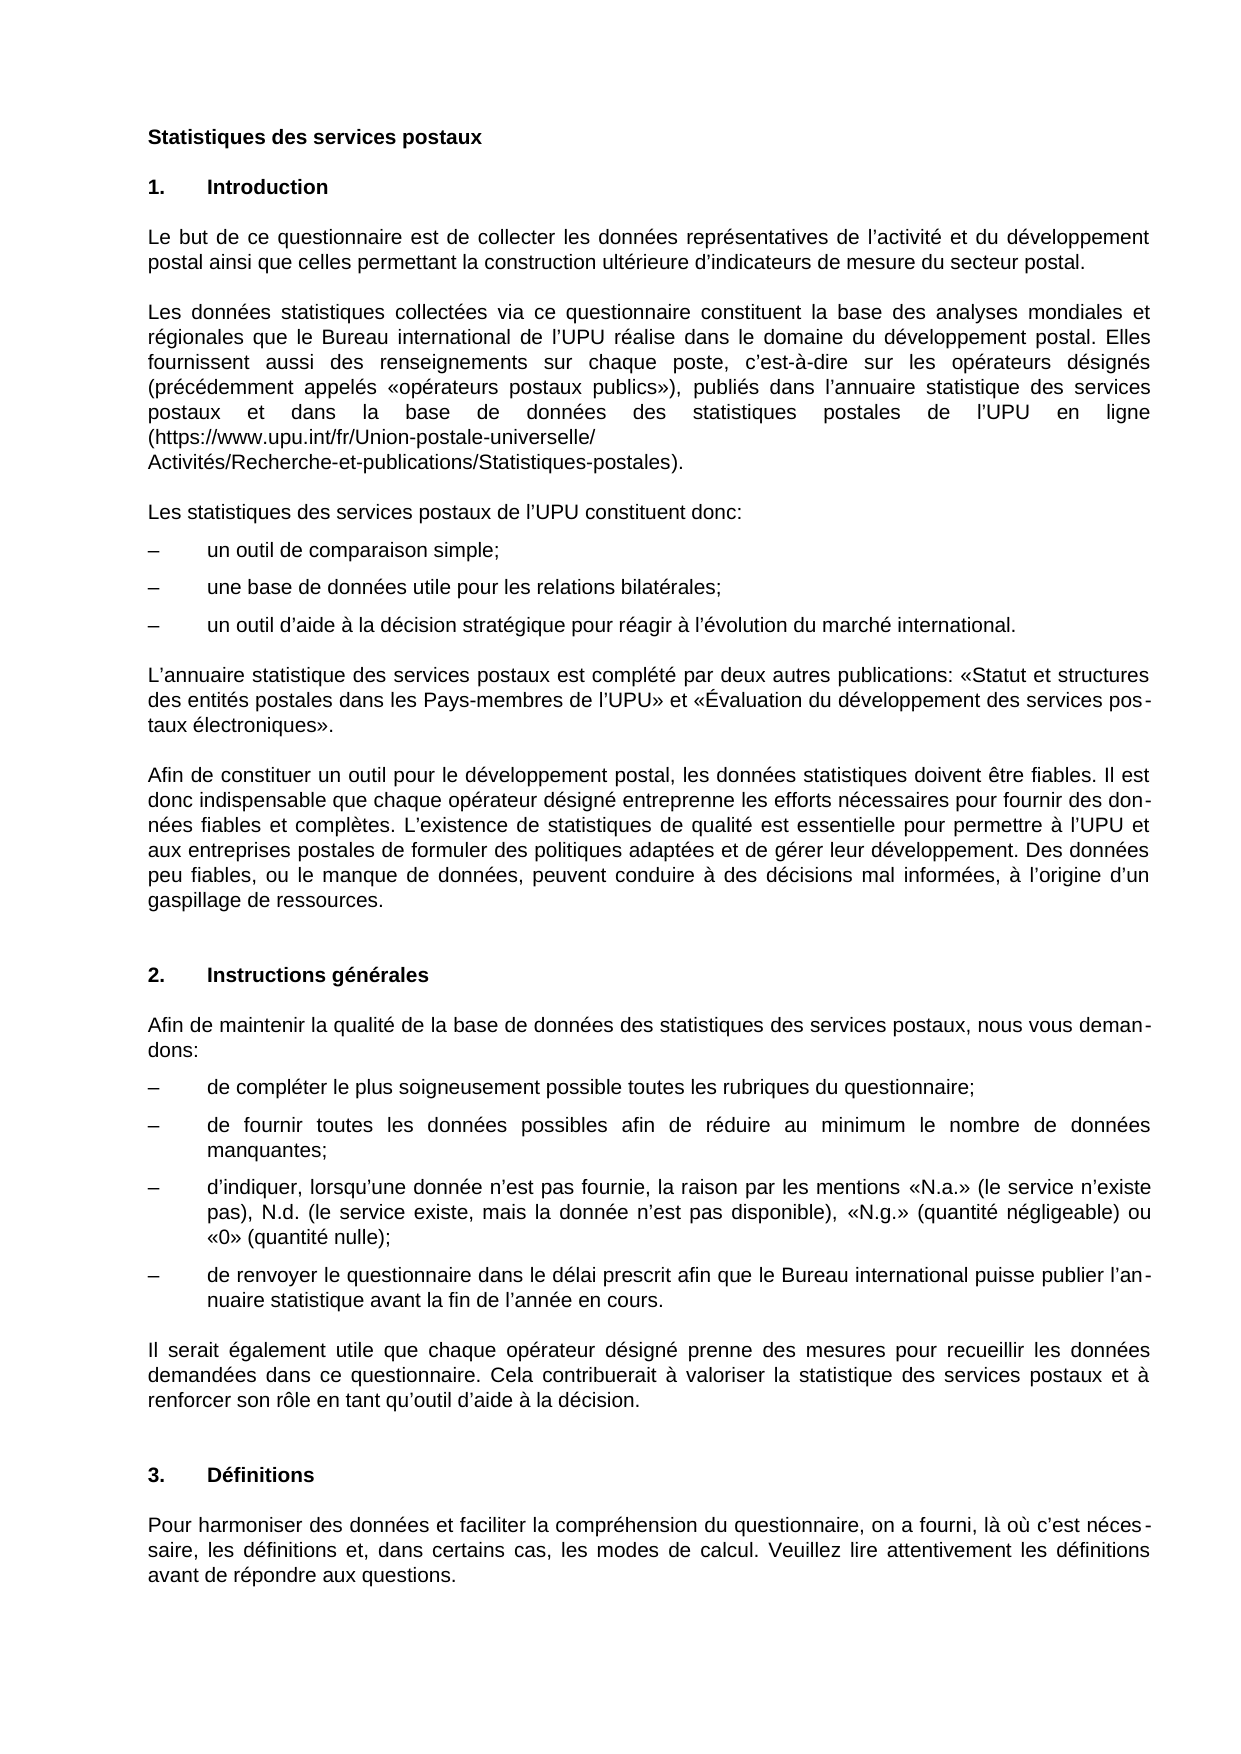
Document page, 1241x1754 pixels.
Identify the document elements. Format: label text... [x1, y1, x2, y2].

text 2. Instructions générales [148, 961, 1152, 986]
text un outil d’aide à la décision stratégique pour réagir à l’évolution du marché international. [148, 611, 1152, 636]
text L’annuaire statistique des services postaux est complété par deux autres publications: «Statut et structures des entités postales dans les Pays-membres de l’UPU» et «Évaluation du développement des services postaux électroniques». [148, 661, 1152, 736]
text Les statistiques des services postaux de l’UPU constituent donc: [148, 499, 1152, 524]
text d’indiquer, lorsqu’une donnée n’est pas fournie, la raison par les mentions «N.a.» (le service n’existe pas), N.d. (le service existe, mais la donnée n’est pas disponible), «N.g.» (quantité négligeable) ou «0» (quantité nulle); [148, 1174, 1152, 1249]
text une base de données utile pour les relations bilatérales; [148, 574, 1152, 599]
text 3. Définitions [148, 1461, 1152, 1486]
text Le but de ce questionnaire est de collecter les données représentatives de l’activité et du développement postal ainsi que celles permettant la construction ultérieure d’indicateurs de mesure du secteur postal. [148, 224, 1152, 274]
text de fournir toutes les données possibles afin de réduire au minimum le nombre de données manquantes; [148, 1111, 1152, 1161]
text de compléter le plus soigneusement possible toutes les rubriques du questionnaire; [148, 1074, 1152, 1099]
text Afin de constituer un outil pour le développement postal, les données statistiques doivent être fiables. Il est donc indispensable que chaque opérateur désigné entreprenne les efforts nécessaires pour fournir des données fiables et complètes. L’existence de statistiques de qualité est essentielle pour permettre à l’UPU et aux entreprises postales de formuler des politiques adaptées et de gérer leur développement. Des données peu fiables, ou le manque de données, peuvent conduire à des décisions mal informées, à l’origine d’un gaspillage de ressources. [148, 761, 1152, 911]
text Afin de maintenir la qualité de la base de données des statistiques des services postaux, nous vous demandons: [148, 1011, 1152, 1061]
text Il serait également utile que chaque opérateur désigné prenne des mesures pour recueillir les données demandées dans ce questionnaire. Cela contribuerait à valoriser la statistique des services postaux et à renforcer son rôle en tant qu’outil d’aide à la décision. [148, 1336, 1152, 1411]
text de renvoyer le questionnaire dans le délai prescrit afin que le Bureau international puisse publier l’annuaire statistique avant la fin de l’année en cours. [148, 1261, 1152, 1311]
text Statistiques des services postaux [148, 124, 1152, 149]
text un outil de comparaison simple; [148, 536, 1152, 561]
text 1. Introduction [148, 174, 1152, 199]
text Les données statistiques collectées via ce questionnaire constituent la base des analyses mondiales et régionales que le Bureau international de l’UPU réalise dans le domaine du développement postal. Elles fournissent aussi des renseignements sur chaque poste, c’est-à-dire sur les opérateurs désignés (précédemment appelés «opérateurs postaux publics»), publiés dans l’annuaire statistique des services postaux et dans la base de données des statistiques postales de l’UPU en ligne (https://www.upu.int/fr/Union-postale-universelle/ Activités/Recherche-et-publications/Statistiques-postales). [148, 299, 1152, 474]
text Pour harmoniser des données et faciliter la compréhension du questionnaire, on a fourni, là où c’est nécessaire, les définitions et, dans certains cas, les modes de calcul. Veuillez lire attentivement les définitions avant de répondre aux questions. [148, 1511, 1152, 1586]
